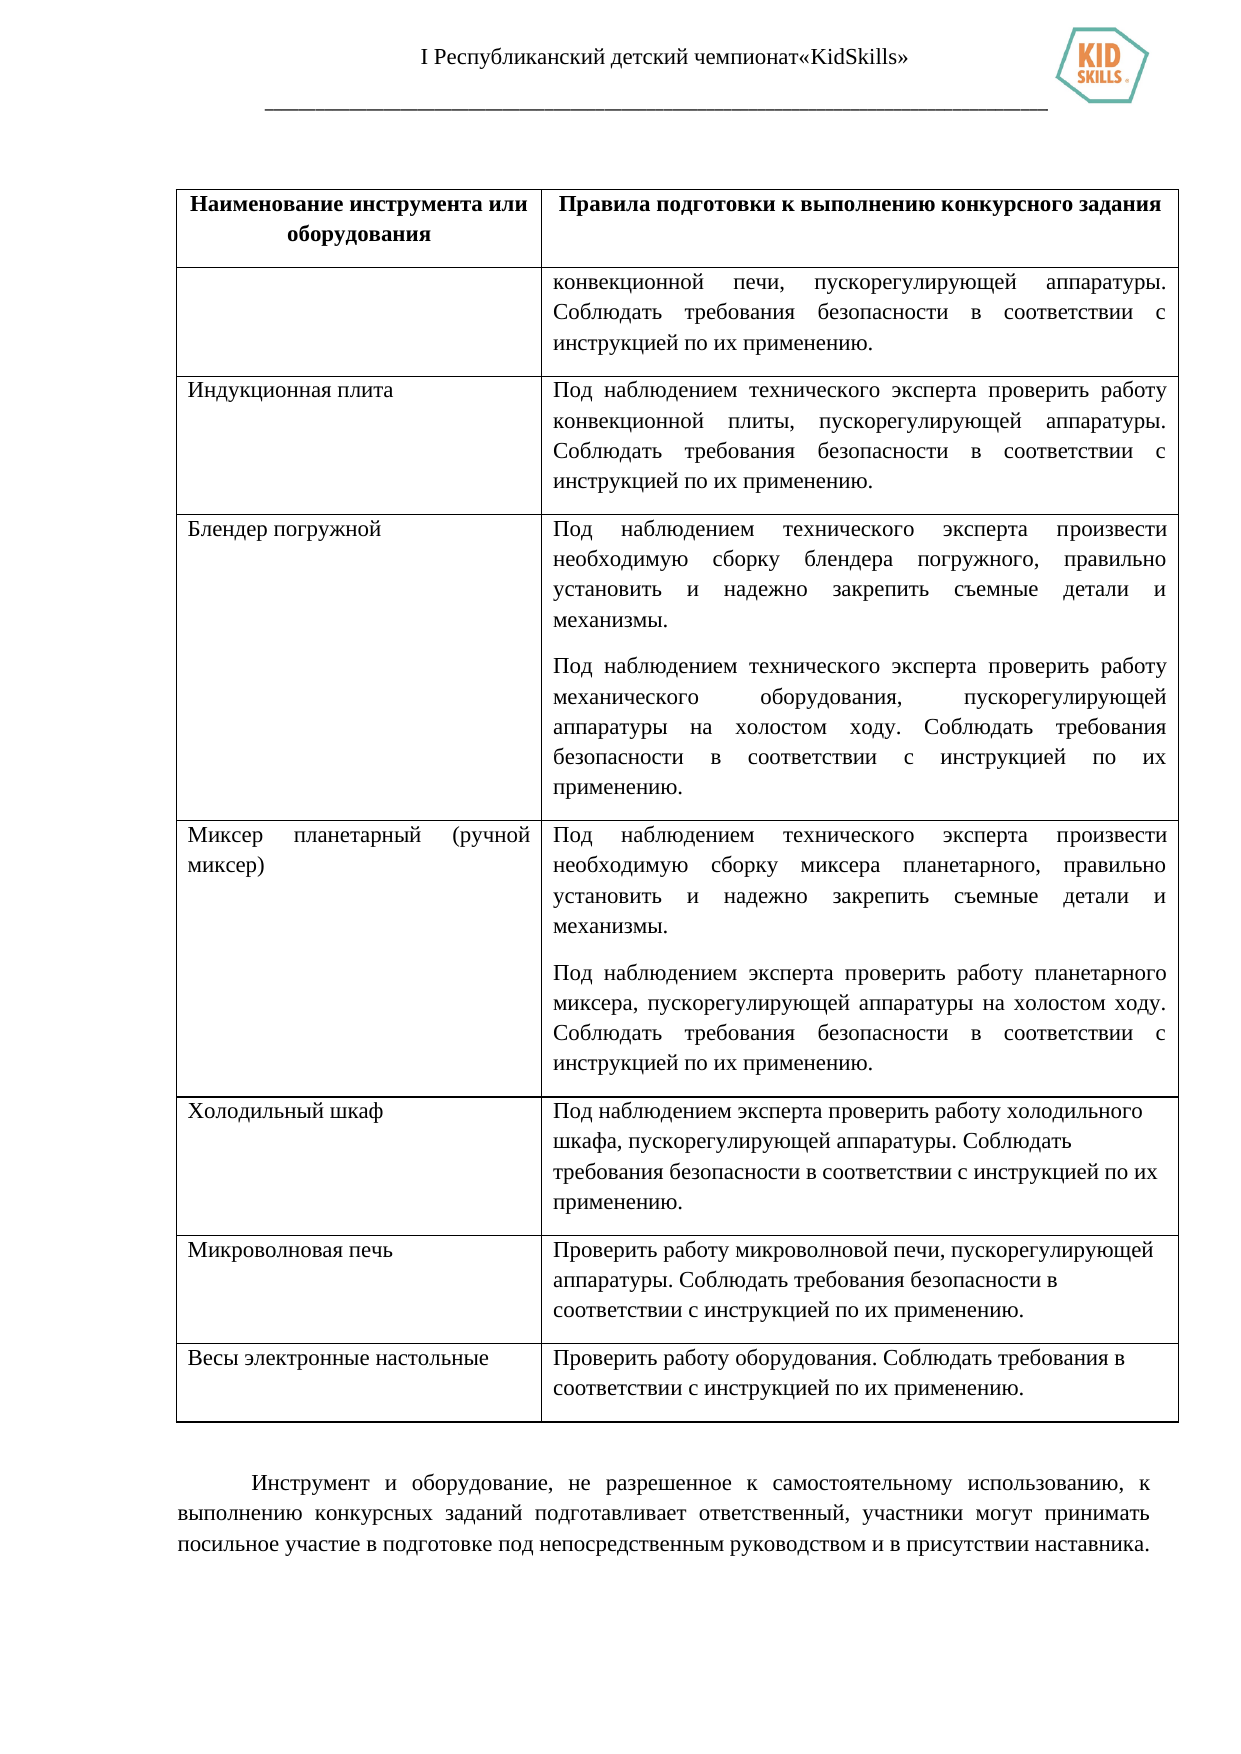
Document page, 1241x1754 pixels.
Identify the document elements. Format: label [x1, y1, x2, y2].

picture [1046, 9, 1153, 116]
